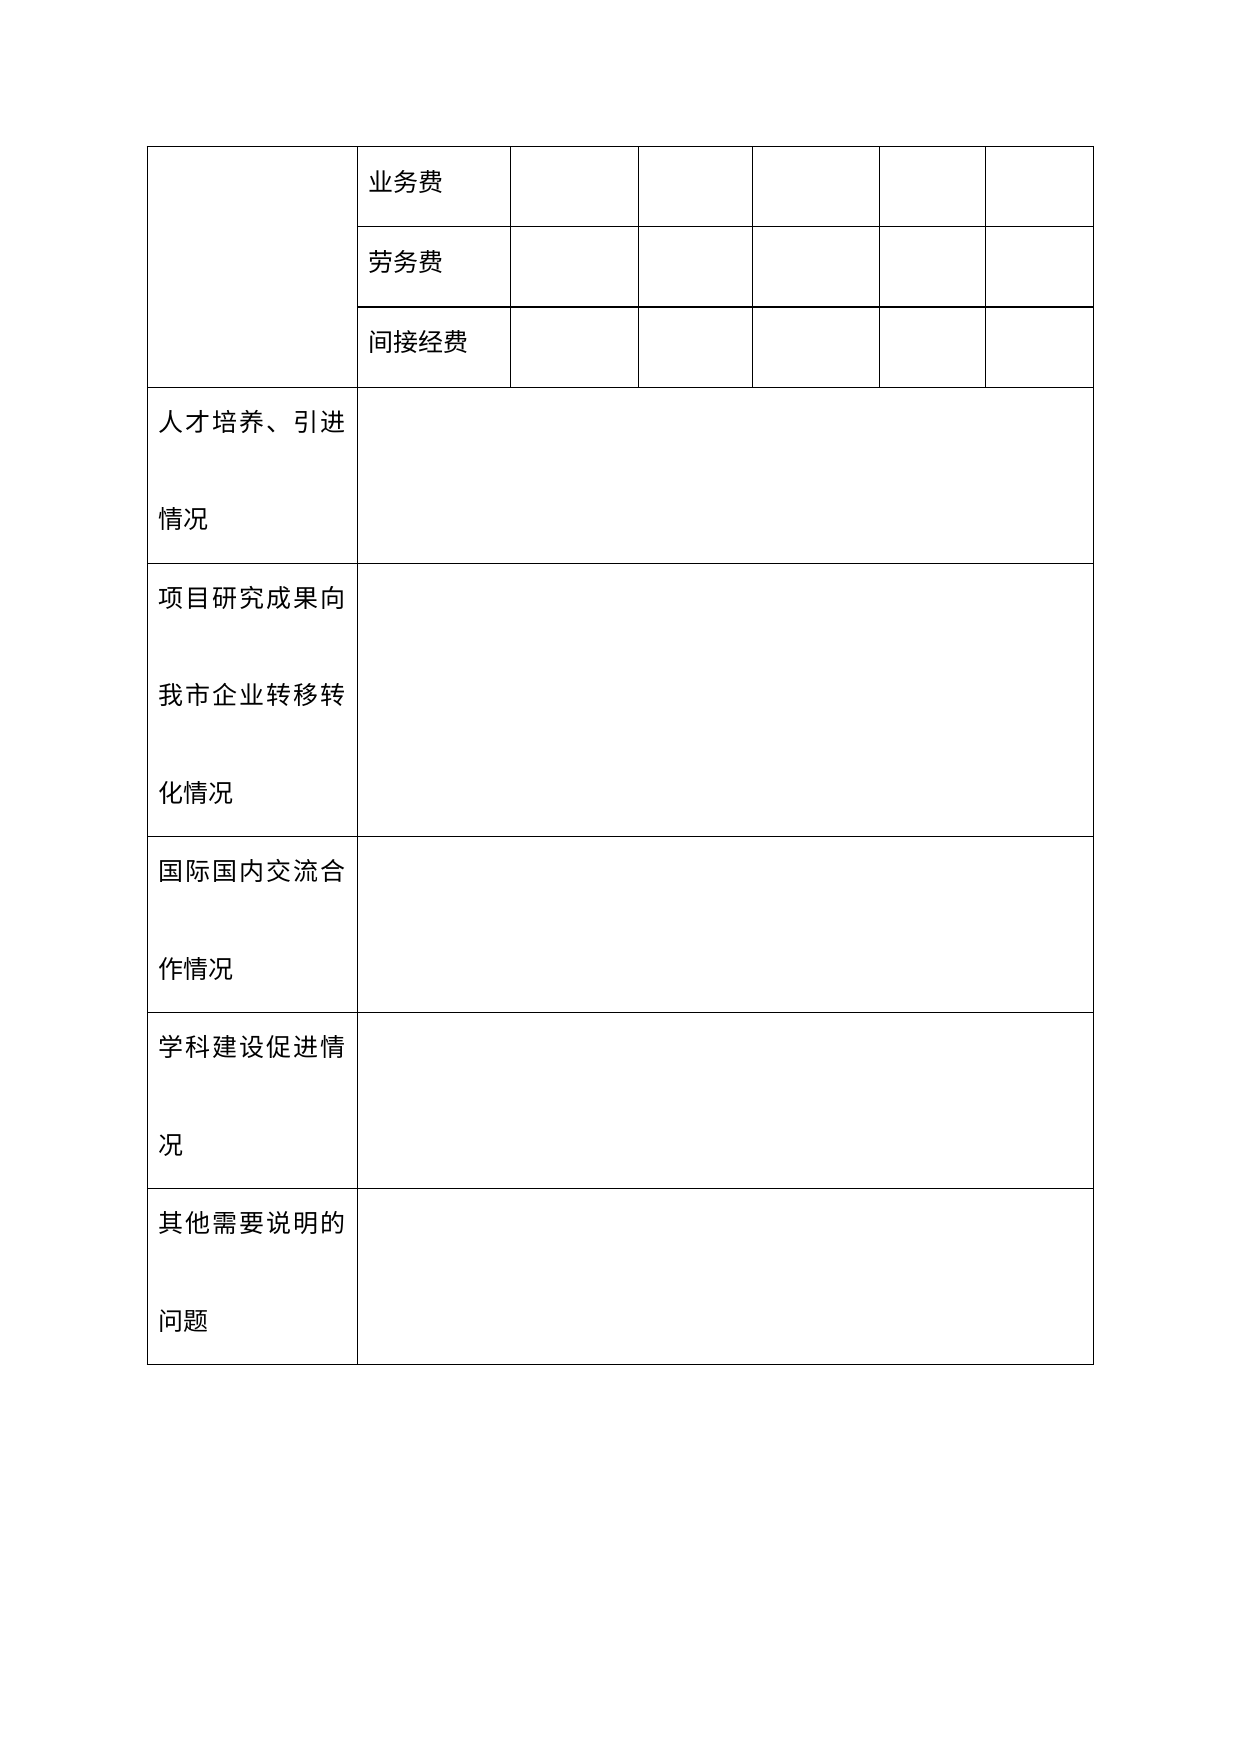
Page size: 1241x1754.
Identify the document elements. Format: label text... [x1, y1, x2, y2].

table_cell 学科建设促进情况 [148, 1013, 357, 1188]
table_cell 劳务费 [358, 227, 510, 306]
table_cell [639, 227, 752, 306]
table_cell [753, 147, 879, 226]
table_cell [986, 308, 1093, 387]
table_cell 人才培养、引进情况 [148, 388, 357, 563]
table_cell [753, 308, 879, 387]
table_cell 间接经费 [358, 308, 510, 387]
table_cell [753, 227, 879, 306]
table_cell [358, 1189, 1093, 1364]
table_cell [358, 564, 1093, 836]
table_cell [986, 227, 1093, 306]
table_cell 项目研究成果向我市企业转移转化情况 [148, 564, 357, 836]
table_cell [986, 147, 1093, 226]
table_cell 业务费 [358, 147, 510, 226]
table_cell [511, 147, 638, 226]
table_cell [358, 1013, 1093, 1188]
table_cell [880, 147, 985, 226]
table_cell [511, 308, 638, 387]
table_cell [880, 227, 985, 306]
table_cell 其他需要说明的问题 [148, 1189, 357, 1364]
table_cell 国际国内交流合作情况 [148, 837, 357, 1012]
table_cell [511, 227, 638, 306]
table_cell [880, 308, 985, 387]
table_cell [639, 147, 752, 226]
table_cell [358, 837, 1093, 1012]
table_cell [358, 388, 1093, 563]
table_cell [639, 308, 752, 387]
